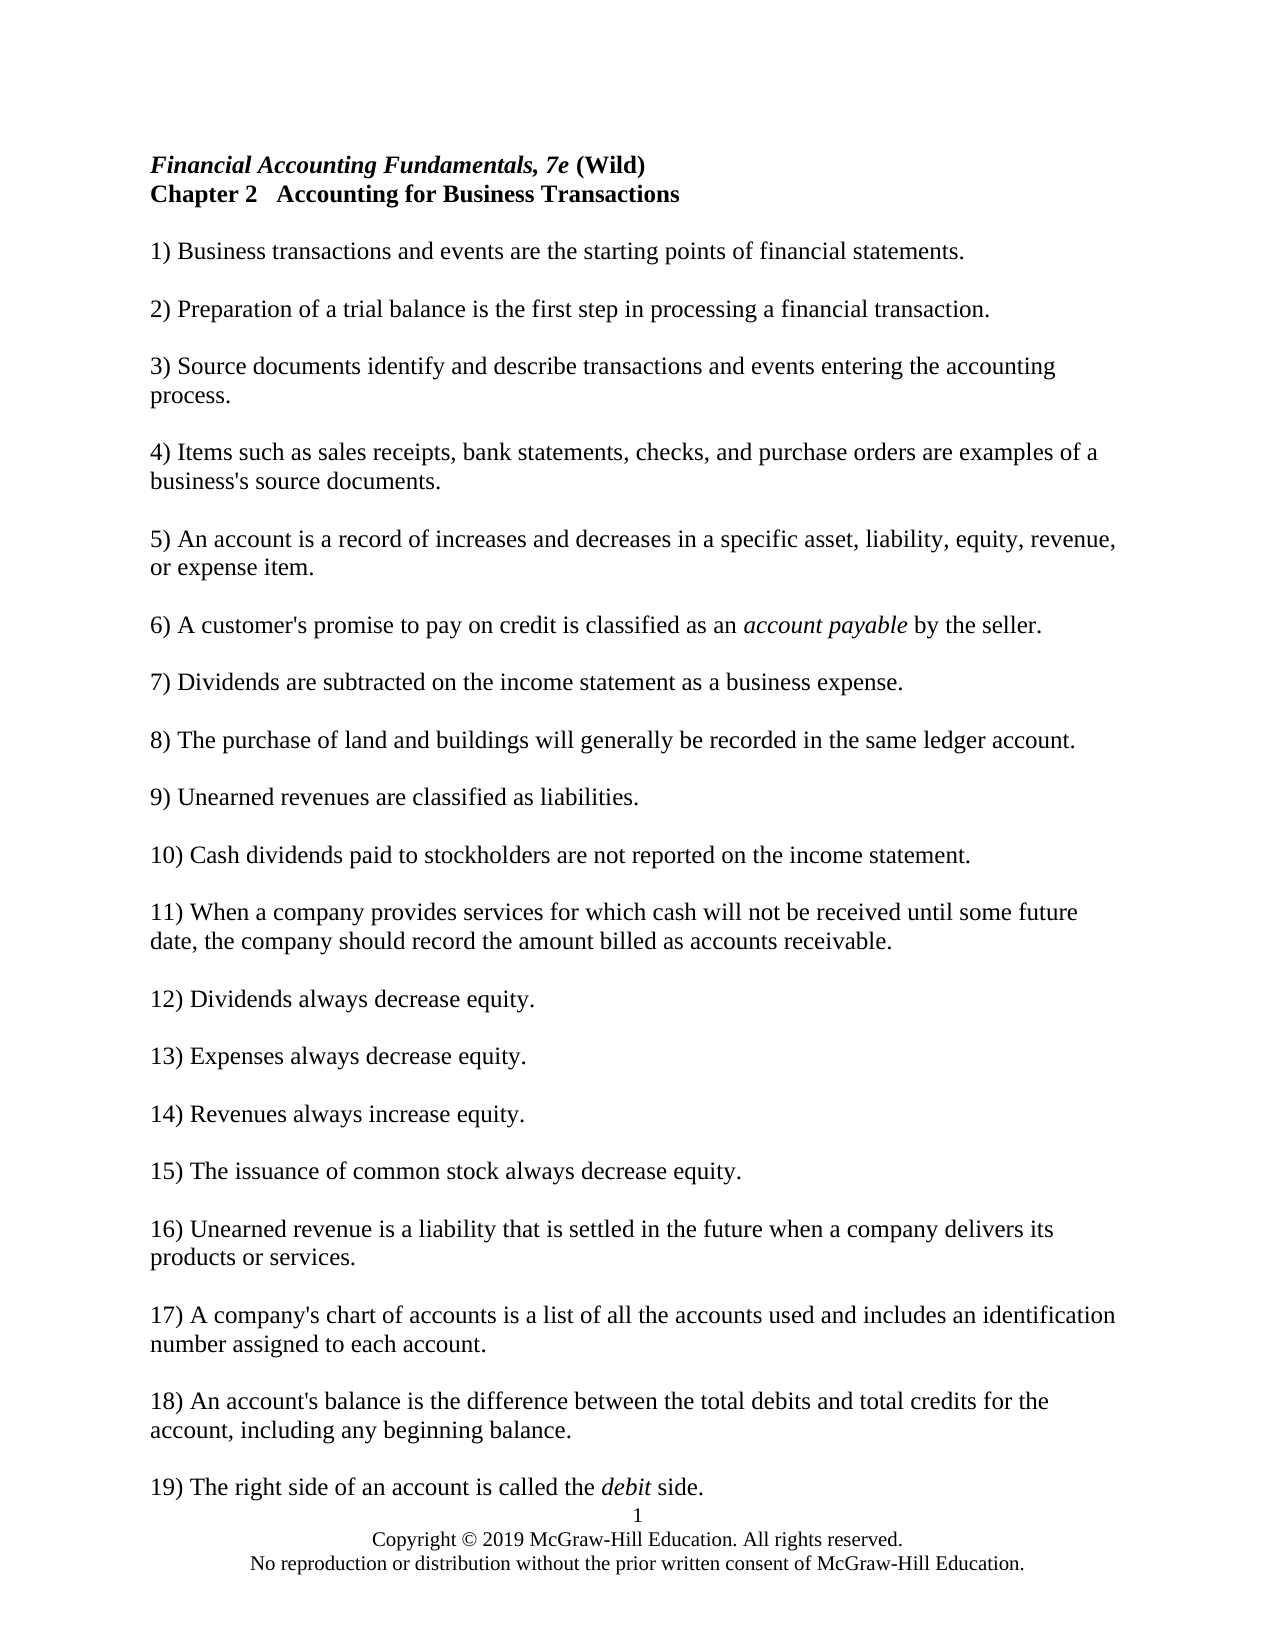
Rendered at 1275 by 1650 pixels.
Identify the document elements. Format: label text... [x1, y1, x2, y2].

text 11) When a company provides services for which cash will not be received until some future date, the company should record the amount billed as accounts receivable. [150, 897, 1125, 955]
text 15) The issuance of common stock always decrease equity. [150, 1156, 1125, 1185]
text 16) Unearned revenue is a liability that is settled in the future when a company delivers its products or services. [150, 1214, 1125, 1271]
text 9) Unearned revenues are classified as liabilities. [150, 782, 1125, 811]
text 4) Items such as sales receipts, bank statements, checks, and purchase orders are examples of a business's source documents. [150, 437, 1125, 495]
text Chapter 2 Accounting for Business Transactions [150, 179, 1125, 207]
text 12) Dividends always decrease equity. [150, 984, 1125, 1012]
text 10) Cash dividends paid to stockholders are not reported on the income statement. [150, 840, 1125, 869]
text 18) An account's balance is the difference between the total debits and total credits for the account, including any beginning balance. [150, 1386, 1125, 1444]
text 7) Dividends are subtracted on the income statement as a business expense. [150, 667, 1125, 696]
text 17) A company's chart of accounts is a list of all the accounts used and includes an identification number assigned to each account. [150, 1300, 1125, 1357]
text 1) Business transactions and events are the starting points of financial statements. [150, 236, 1125, 265]
text Financial Accounting Fundamentals, 7e (Wild) [150, 150, 1125, 179]
text 8) The purchase of land and buildings will generally be recorded in the same ledger account. [150, 725, 1125, 754]
text 19) The right side of an account is called the debit side. [150, 1472, 1125, 1501]
text 13) Expenses always decrease equity. [150, 1041, 1125, 1070]
text 3) Source documents identify and describe transactions and events entering the accounting process. [150, 351, 1125, 409]
text 14) Revenues always increase equity. [150, 1099, 1125, 1127]
text 2) Preparation of a trial balance is the first step in processing a financial transaction. [150, 294, 1125, 322]
text 6) A customer's promise to pay on credit is classified as an account payable by the seller. [150, 610, 1125, 639]
text 5) An account is a record of increases and decreases in a specific asset, liability, equity, revenue, or expense item. [150, 524, 1125, 581]
